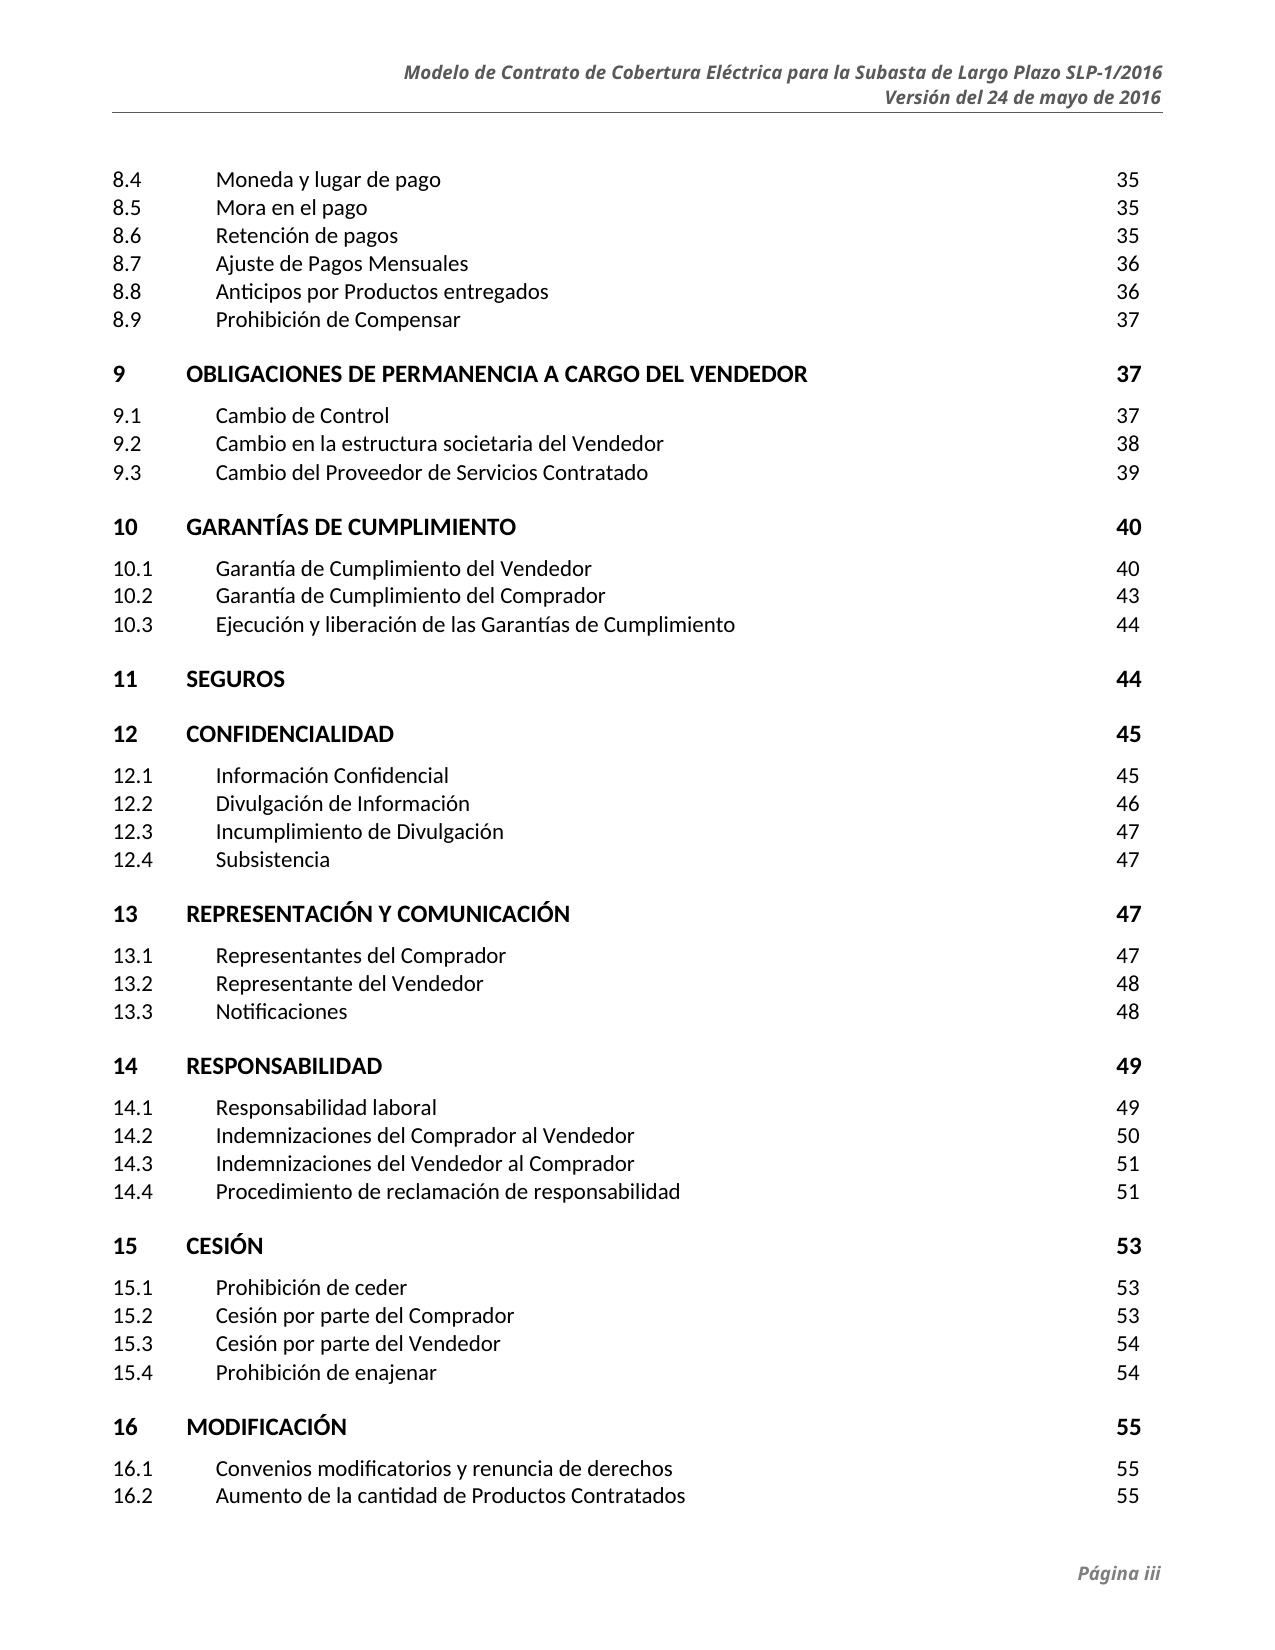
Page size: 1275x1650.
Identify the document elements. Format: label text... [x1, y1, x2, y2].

text 16 Modificación 55 [112, 1411, 1163, 1441]
text 8.9 Prohibición de Compensar 37 [112, 306, 1163, 333]
text 15.2 Cesión por parte del Comprador 53 [112, 1302, 1163, 1329]
text 16.2 Aumento de la cantidad de Productos Contratados 55 [112, 1482, 1163, 1510]
text 14.4 Procedimiento de reclamación de responsabilidad 51 [112, 1177, 1163, 1206]
text 14.2 Indemnizaciones del Comprador al Vendedor 50 [112, 1121, 1163, 1149]
text 9.1 Cambio de Control 37 [112, 402, 1163, 429]
text 12.2 Divulgación de Información 46 [112, 789, 1163, 817]
text 13.1 Representantes del Comprador 47 [112, 941, 1163, 969]
text 12.4 Subsistencia 47 [112, 845, 1163, 873]
text 15.3 Cesión por parte del Vendedor 54 [112, 1329, 1163, 1358]
text 8.7 Ajuste de Pagos Mensuales 36 [112, 249, 1163, 277]
text 14.3 Indemnizaciones del Vendedor al Comprador 51 [112, 1149, 1163, 1177]
text 9.3 Cambio del Proveedor de Servicios Contratado 39 [112, 458, 1163, 486]
text 8.4 Moneda y lugar de pago 35 [112, 165, 1163, 193]
text 8.8 Anticipos por Productos entregados 36 [112, 277, 1163, 306]
text 15 Cesión 53 [112, 1231, 1163, 1261]
text 9.2 Cambio en la estructura societaria del Vendedor 38 [112, 429, 1163, 458]
text 14 responsabilidad 49 [112, 1050, 1163, 1081]
text 12.1 Información Confidencial 45 [112, 761, 1163, 789]
text 10.3 Ejecución y liberación de las Garantías de Cumplimiento 44 [112, 610, 1163, 638]
text 8.6 Retención de pagos 35 [112, 221, 1163, 249]
text 10.1 Garantía de Cumplimiento del Vendedor 40 [112, 554, 1163, 582]
text 14.1 Responsabilidad laboral 49 [112, 1093, 1163, 1121]
text 11 SEGUROS 44 [112, 663, 1163, 693]
text 12 Confidencialidad 45 [112, 718, 1163, 749]
text 13.3 Notificaciones 48 [112, 997, 1163, 1025]
text 8.5 Mora en el pago 35 [112, 193, 1163, 221]
text 10 Garantías de cumplimiento 40 [112, 511, 1163, 541]
text 12.3 Incumplimiento de Divulgación 47 [112, 817, 1163, 845]
text 15.1 Prohibición de ceder 53 [112, 1273, 1163, 1302]
text 16.1 Convenios modificatorios y renuncia de derechos 55 [112, 1454, 1163, 1482]
text 13.2 Representante del Vendedor 48 [112, 969, 1163, 997]
text 10.2 Garantía de Cumplimiento del Comprador 43 [112, 582, 1163, 610]
text 9 Obligaciones de Permanencia A Cargo del Vendedor 37 [112, 358, 1163, 389]
text 15.4 Prohibición de enajenar 54 [112, 1358, 1163, 1386]
text 13 Representación y COmunicación 47 [112, 898, 1163, 929]
